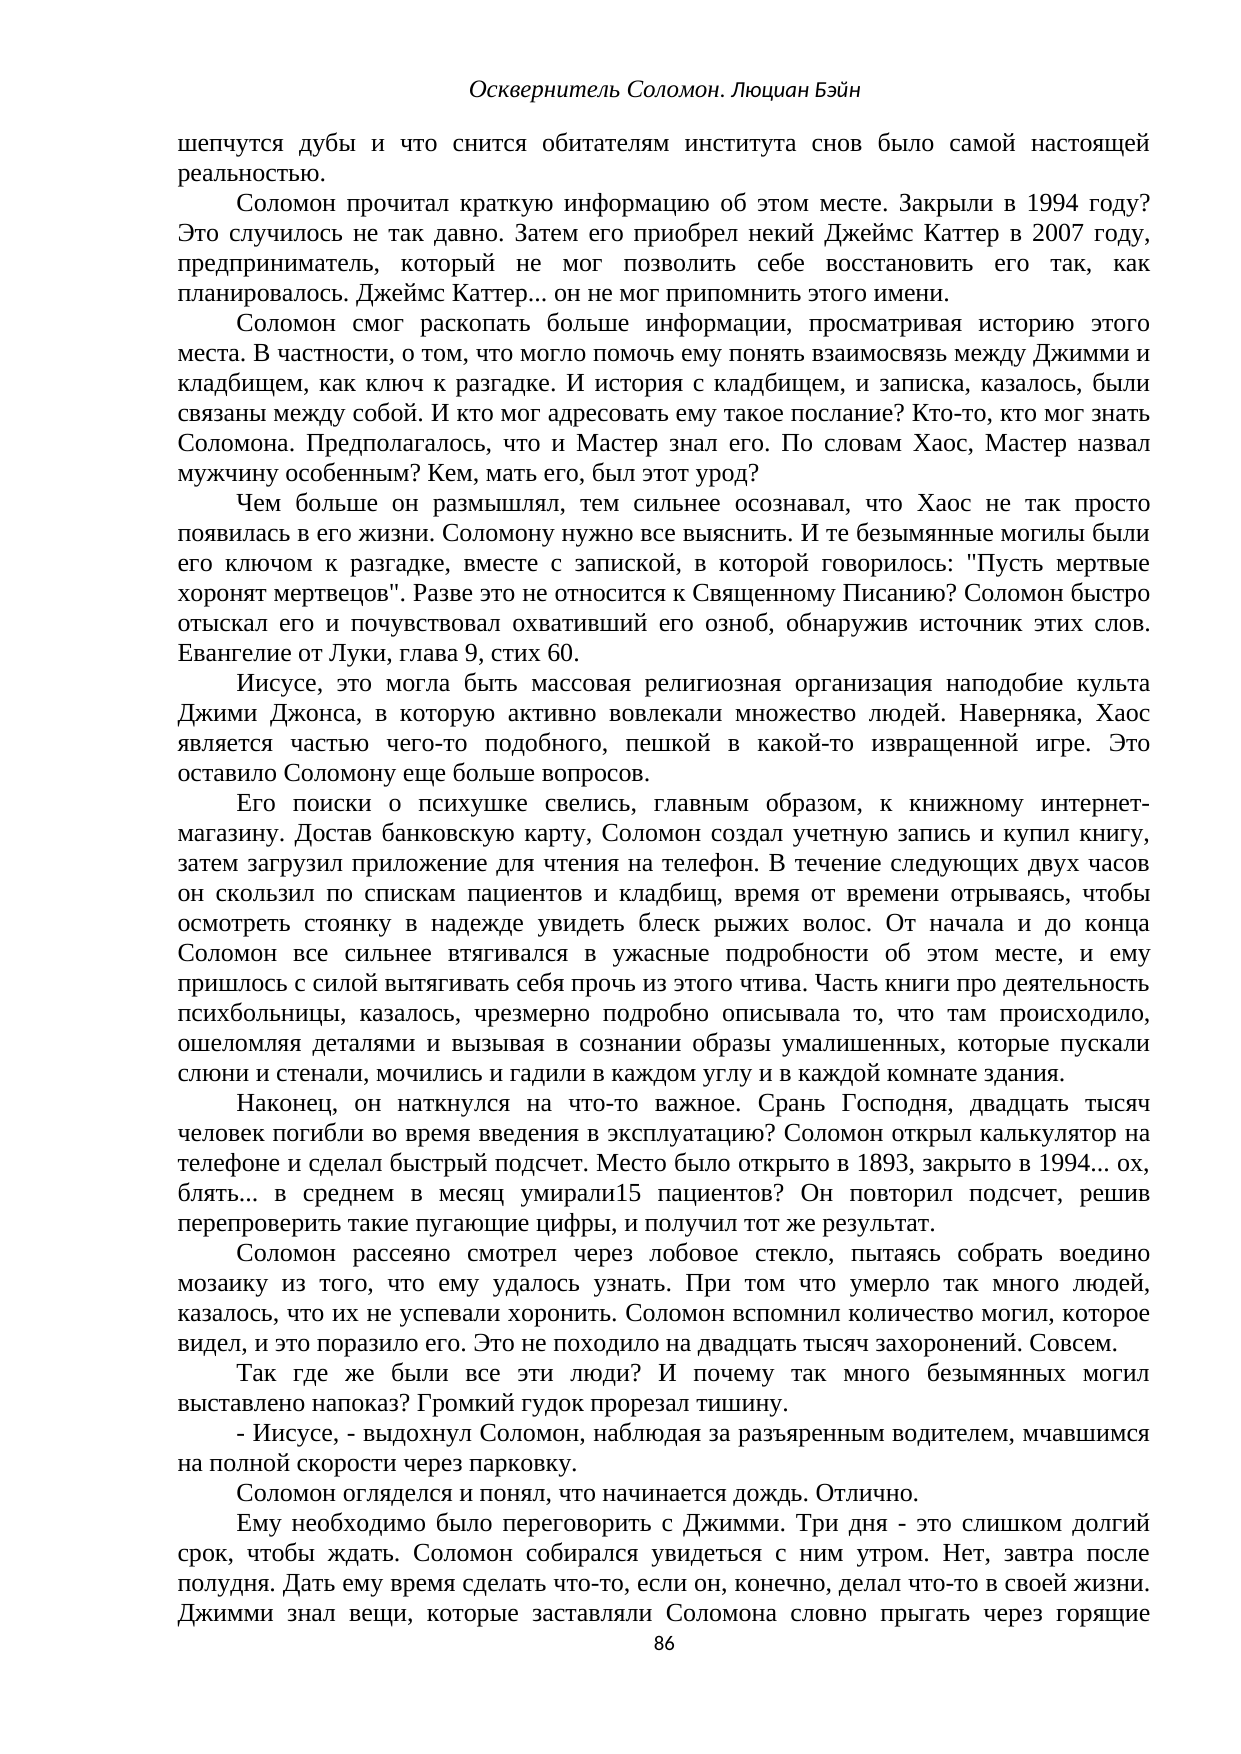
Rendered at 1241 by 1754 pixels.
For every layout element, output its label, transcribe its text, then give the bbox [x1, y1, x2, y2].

text Соломон прочитал краткую информацию об этом месте. Закрыли в 1994 году? Это случилось не так давно. Затем его приобрел некий Джеймс Каттер в 2007 году, предприниматель, который не мог позволить себе восстановить его так, как планировалось. Джеймс Каттер... он не мог припомнить этого имени. [177, 187, 1152, 307]
text Его поиски о психушке свелись, главным образом, к книжному интернет-магазину. Достав банковскую карту, Соломон создал учетную запись и купил книгу, затем загрузил приложение для чтения на телефон. В течение следующих двух часов он скользил по спискам пациентов и кладбищ, время от времени отрываясь, чтобы осмотреть стоянку в надежде увидеть блеск рыжих волос. От начала и до конца Соломон все сильнее втягивался в ужасные подробности об этом месте, и ему пришлось с силой вытягивать себя прочь из этого чтива. Часть книги про деятельность психбольницы, казалось, чрезмерно подробно описывала то, что там происходило, ошеломляя деталями и вызывая в сознании образы умалишенных, которые пускали слюни и стенали, мочились и гадили в каждом углу и в каждой комнате здания. [177, 787, 1152, 1087]
text Так где же были все эти люди? И почему так много безымянных могил выставлено напоказ? Громкий гудок прорезал тишину. [177, 1357, 1152, 1417]
text Иисусе, это могла быть массовая религиозная организация наподобие культа Джими Джонса, в которую активно вовлекали множество людей. Наверняка, Хаос является частью чего-то подобного, пешкой в какой-то извращенной игре. Это оставило Соломону еще больше вопросов. [177, 667, 1152, 787]
text Чем больше он размышлял, тем сильнее осознавал, что Хаос не так просто появилась в его жизни. Соломону нужно все выяснить. И те безымянные могилы были его ключом к разгадке, вместе с запиской, в которой говорилось: "Пусть мертвые хоронят мертвецов". Разве это не относится к Священному Писанию? Соломон быстро отыскал его и почувствовал охвативший его озноб, обнаружив источник этих слов. Евангелие от Луки, глава 9, стих 60. [177, 487, 1152, 667]
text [177, 1507, 1152, 1627]
text Соломон смог раскопать больше информации, просматривая историю этого места. В частности, о том, что могло помочь ему понять взаимосвязь между Джимми и кладбищем, как ключ к разгадке. И история с кладбищем, и записка, казалось, были связаны между собой. И кто мог адресовать ему такое послание? Кто-то, кто мог знать Соломона. Предполагалось, что и Мастер знал его. По словам Хаос, Мастер назвал мужчину особенным? Кем, мать его, был этот урод? [177, 307, 1152, 487]
text Соломон огляделся и понял, что начинается дождь. Отлично. [177, 1477, 1152, 1507]
text - Иисусе, - выдохнул Соломон, наблюдая за разъяренным водителем, мчавшимся на полной скорости через парковку. [177, 1417, 1152, 1477]
text Наконец, он наткнулся на что-то важное. Срань Господня, двадцать тысяч человек погибли во время введения в эксплуатацию? Соломон открыл калькулятор на телефоне и сделал быстрый подсчет. Место было открыто в 1893, закрыто в 1994... ох, блять... в среднем в месяц умирали15 пациентов? Он повторил подсчет, решив перепроверить такие пугающие цифры, и получил тот же результат. [177, 1087, 1152, 1237]
text Соломон рассеяно смотрел через лобовое стекло, пытаясь собрать воедино мозаику из того, что ему удалось узнать. При том что умерло так много людей, казалось, что их не успевали хоронить. Соломон вспомнил количество могил, которое видел, и это поразило его. Это не походило на двадцать тысяч захоронений. Совсем. [177, 1237, 1152, 1357]
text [177, 127, 1152, 187]
